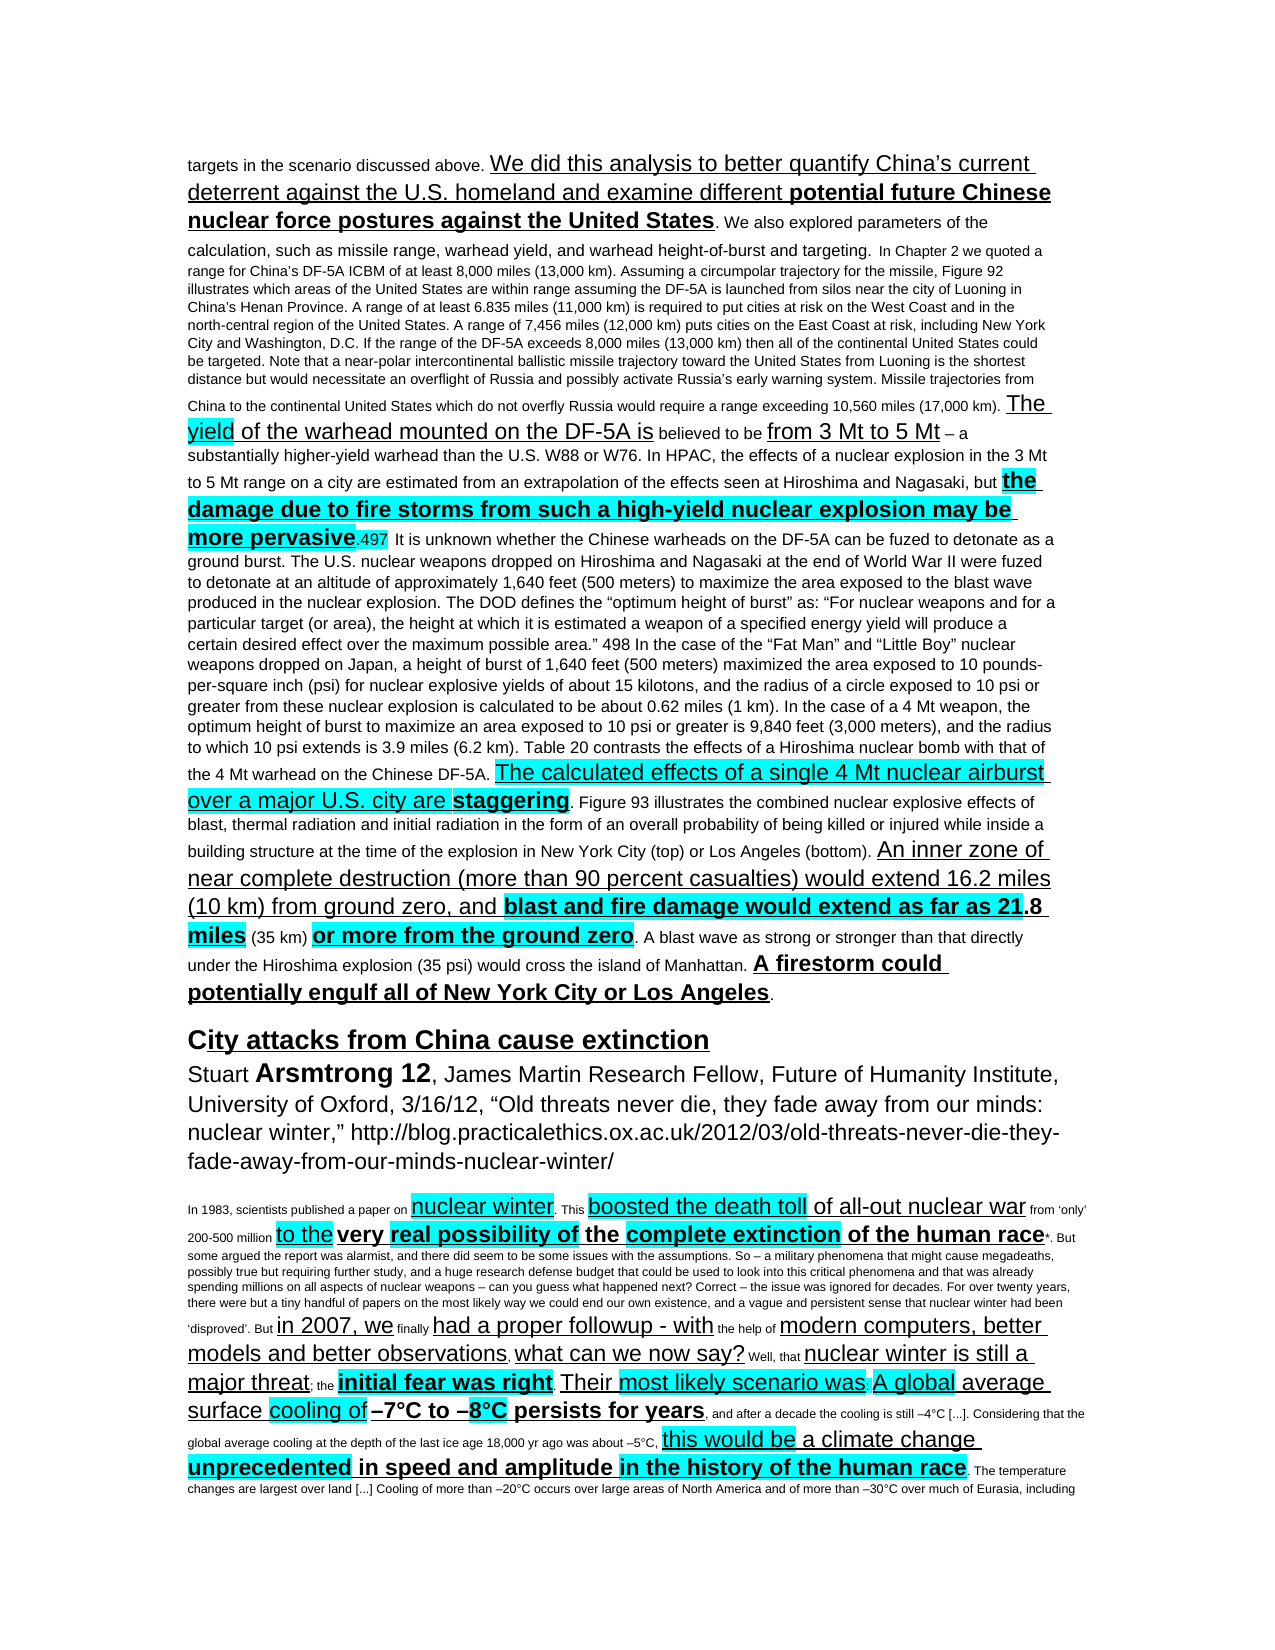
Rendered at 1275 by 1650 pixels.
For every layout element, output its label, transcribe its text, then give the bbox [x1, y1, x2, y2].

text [187, 1193, 1087, 1496]
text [187, 150, 1057, 1005]
text Stuart Arsmtrong 12, James Martin Research Fellow, Future of Humanity Institute, University of Oxford, 3/16/12, “Old threats never die, they fade away from our minds: nuclear winter,” http://blog.practicalethics.ox.ac.uk/2012/03/old-threats-never-die-they-fade-away-from-our-minds-nuclear-winter/ [187, 1057, 1087, 1174]
subtitle City attacks from China cause extinction [187, 1024, 1087, 1055]
